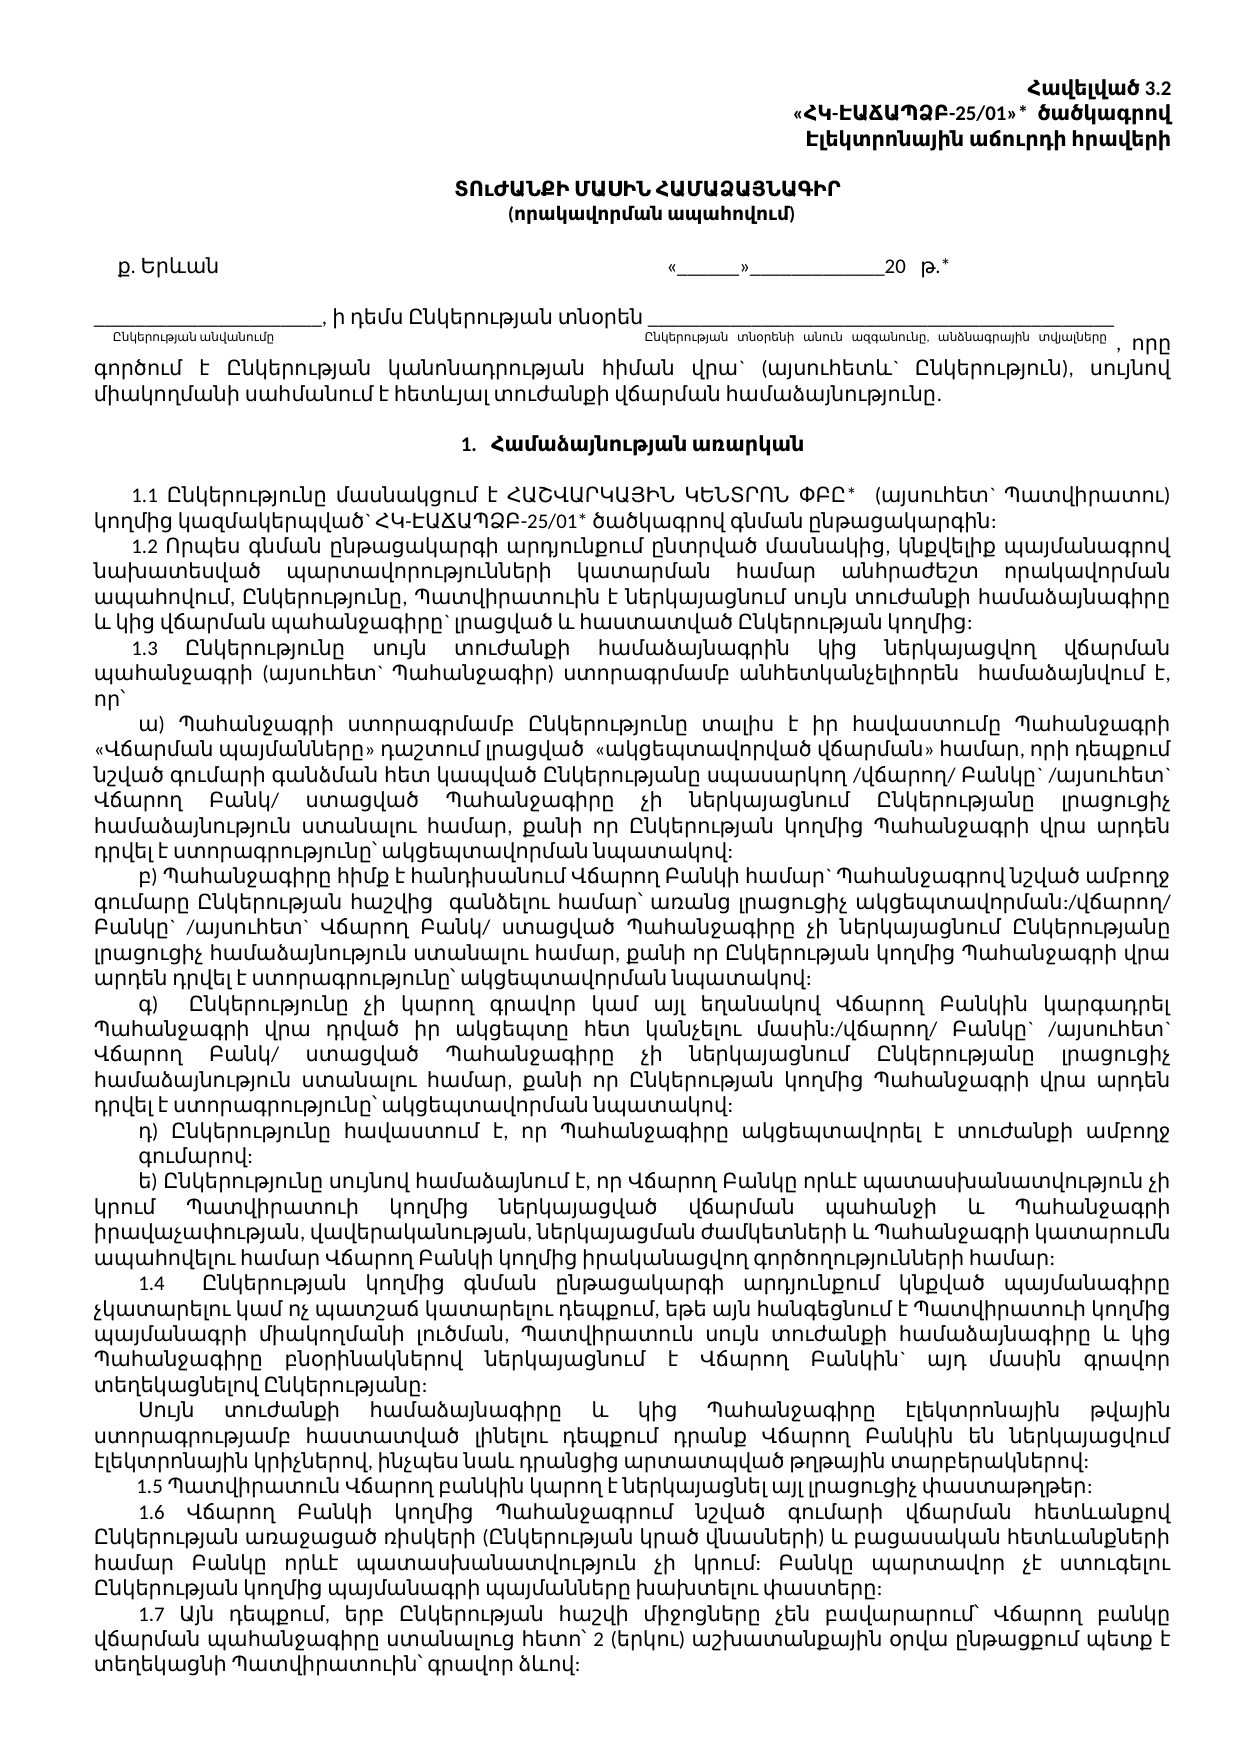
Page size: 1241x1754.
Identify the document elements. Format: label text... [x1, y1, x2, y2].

text 1. Համաձայնության առարկան [94, 432, 1171, 457]
text ա) Պահանջագրի ստորագրմամբ Ընկերությունը տալիս է իր հավաստումը Պահանջագրի «Վճարման պայմանները» դաշտում լրացված «ակցեպտավորված վճարման» համար, որի դեպքում նշված գումարի գանձման հետ կապված Ընկերությանը սպասարկող /վճարող/ Բանկը` /այսուհետ` Վճարող Բանկ/ ստացված Պահանջագիրը չի ներկայացնում Ընկերությանը լրացուցիչ համաձայնություն ստանալու համար, քանի որ Ընկերության կողմից Պահանջագրի վրա արդեն դրվել է ստորագրությունը՝ ակցեպտավորման նպատակով: [94, 711, 1171, 864]
text 1.6 Վճարող Բանկի կողմից Պահանջագրում նշված գումարի վճարման հետևանքով Ընկերության առաջացած ռիսկերի (Ընկերության կրած վնասների) և բացասական հետևանքների համար Բանկը որևէ պատասխանատվություն չի կրում: Բանկը պարտավոր չէ ստուգելու Ընկերության կողմից պայմանագրի պայմանները խախտելու փաստերը: [94, 1499, 1171, 1601]
text 1.5 Պատվիրատուն Վճարող բանկին կարող է ներկայացնել այլ լրացուցիչ փաստաթղթեր: [94, 1474, 1171, 1499]
text 1.3 Ընկերությունը սույն տուժանքի համաձայնագրին կից ներկայացվող վճարման պահանջագրի (այսուհետ` Պահանջագիր) ստորագրմամբ անհետկանչելիորեն համաձայնվում է, որ՝ [94, 635, 1171, 711]
text 1.7 Այն դեպքում, երբ Ընկերության հաշվի միջոցները չեն բավարարում՝ Վճարող բանկը վճարման պահանջագիրը ստանալուց հետո՝ 2 (երկու) աշխատանքային օրվա ընթացքում պետք է տեղեկացնի Պատվիրատուին՝ գրավոր ձևով: [94, 1601, 1171, 1677]
text դ) Ընկերությունը հավաստում է, որ Պահանջագիրը ակցեպտավորել է տուժանքի ամբողջ գումարով: [138, 1118, 1171, 1169]
text բ) Պահանջագիրը հիմք է հանդիսանում Վճարող Բանկի համար` Պահանջագրով նշված ամբողջ գումարը Ընկերության հաշվից գանձելու համար՝ առանց լրացուցիչ ակցեպտավորման:/վճարող/ Բանկը` /այսուհետ` Վճարող Բանկ/ ստացված Պահանջագիրը չի ներկայացնում Ընկերությանը լրացուցիչ համաձայնություն ստանալու համար, քանի որ Ընկերության կողմից Պահանջագրի վրա արդեն դրվել է ստորագրությունը՝ ակցեպտավորման նպատակով: [94, 864, 1171, 991]
text ՏՈւԺԱՆՔԻ ՄԱՍԻՆ ՀԱՄԱՁԱՅՆԱԳԻՐ [94, 177, 1171, 202]
text Հավելված 3.2 [94, 75, 1171, 100]
text (որակավորման ապահովում) [94, 202, 1171, 225]
text ե) Ընկերությունը սույնով համաձայնում է, որ Վճարող Բանկը որևէ պատասխանատվություն չի կրում Պատվիրատուի կողմից ներկայացված վճարման պահանջի և Պահանջագրի իրավաչափության, վավերականության, ներկայացման ժամկետների և Պահանջագրի կատարումն ապահովելու համար Վճարող Բանկի կողմից իրականացվող գործողությունների համար: [94, 1169, 1171, 1270]
text «ՀԿ-ԷԱՃԱՊՁԲ-25/01»* ծածկագրով [94, 100, 1171, 126]
text ______________________, ի դեմս Ընկերության տնօրեն _____________________________________________ [94, 304, 1171, 330]
text Ընկերության անվանումը Ընկերության տնօրենի անուն ազգանունը, անձնագրային տվյալները , որը գործում է Ընկերության կանոնադրության հիման վրա` (այսուհետև` Ընկերություն), սույնով միակողմանի սահմանում է հետևյալ տուժանքի վճարման համաձայնությունը. [94, 330, 1171, 406]
text գ) Ընկերությունը չի կարող գրավոր կամ այլ եղանակով Վճարող Բանկին կարգադրել Պահանջագրի վրա դրված իր ակցեպտը հետ կանչելու մասին:/վճարող/ Բանկը` /այսուհետ` Վճարող Բանկ/ ստացված Պահանջագիրը չի ներկայացնում Ընկերությանը լրացուցիչ համաձայնություն ստանալու համար, քանի որ Ընկերության կողմից Պահանջագրի վրա արդեն դրվել է ստորագրությունը՝ ակցեպտավորման նպատակով: [94, 991, 1171, 1118]
text Էլեկտրոնային աճուրդի հրավերի [94, 126, 1171, 151]
text 1.1 Ընկերությունը մասնակցում է ՀԱՇՎԱՐԿԱՅԻՆ ԿԵՆՏՐՈՆ ՓԲԸ* (այսուհետ` Պատվիրատու) կողմից կազմակերպված` ՀԿ-ԷԱՃԱՊՁԲ-25/01* ծածկագրով գնման ընթացակարգին: [94, 482, 1171, 533]
text ք. Երևան «______»_____________20 թ.* [94, 254, 1171, 279]
text Սույն տուժանքի համաձայնագիրը և կից Պահանջագիրը էլեկտրոնային թվային ստորագրությամբ հաստատված լինելու դեպքում դրանք Վճարող Բանկին են ներկայացվում էլեկտրոնային կրիչներով, ինչպես նաև դրանցից արտատպված թղթային տարբերակներով: [94, 1397, 1171, 1474]
text 1.2 Որպես գնման ընթացակարգի արդյունքում ընտրված մասնակից, կնքվելիք պայմանագրով նախատեսված պարտավորությունների կատարման համար անհրաժեշտ որակավորման ապահովում, Ընկերությունը, Պատվիրատուին է ներկայացնում սույն տուժանքի համաձայնագիրը և կից վճարման պահանջագիրը` լրացված և հաստատված Ընկերության կողմից: [94, 533, 1171, 635]
text 1.4 Ընկերության կողմից գնման ընթացակարգի արդյունքում կնքված պայմանագիրը չկատարելու կամ ոչ պատշաճ կատարելու դեպքում, եթե այն հանգեցնում է Պատվիրատուի կողմից պայմանագրի միակողմանի լուծման, Պատվիրատուն սույն տուժանքի համաձայնագիրը և կից Պահանջագիրը բնօրինակներով ներկայացնում է Վճարող Բանկին` այդ մասին գրավոր տեղեկացնելով Ընկերությանը: [94, 1270, 1171, 1397]
